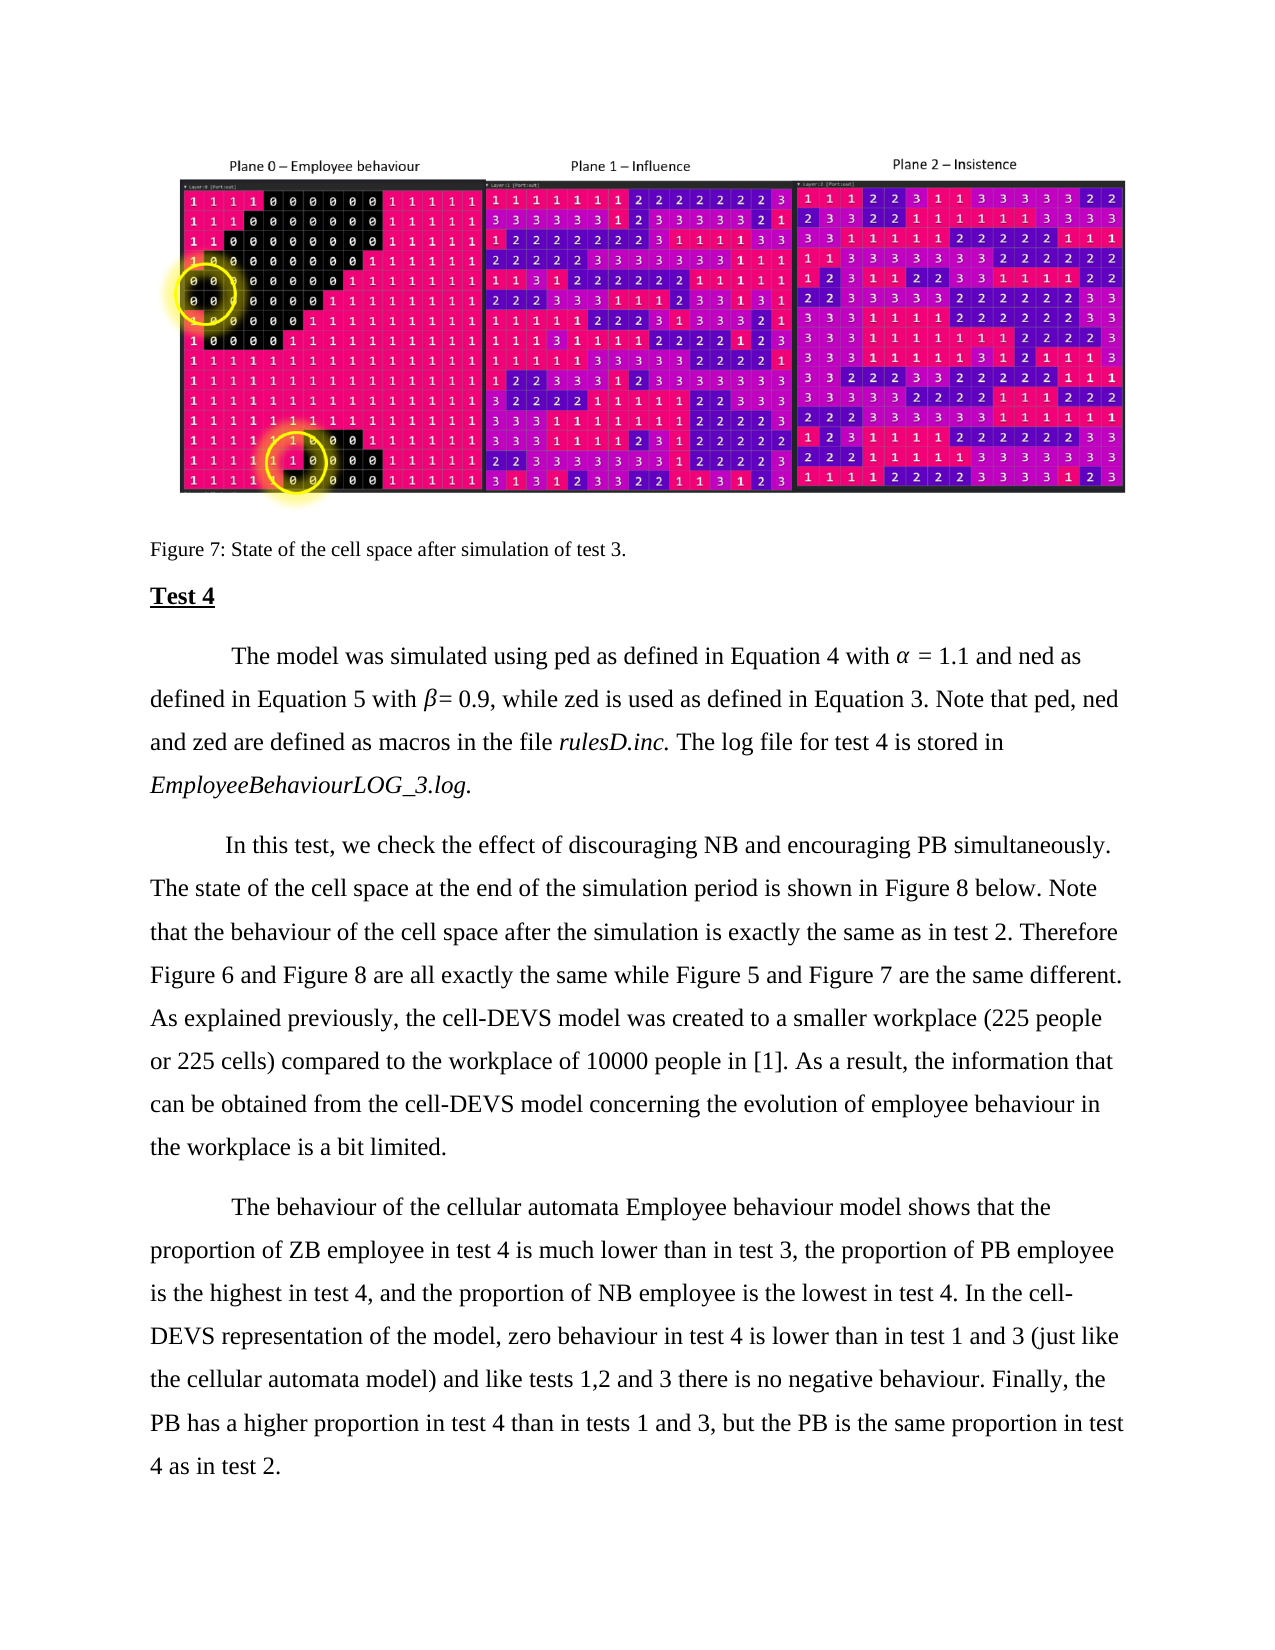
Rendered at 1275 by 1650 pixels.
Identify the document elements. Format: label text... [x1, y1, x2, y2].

picture [150, 150, 1125, 518]
text The behaviour of the cellular automata Employee behaviour model shows that the proportion of ZB employee in test 4 is much lower than in test 3, the proportion of PB employee is the highest in test 4, and the proportion of NB employee is the lowest in test 4. In the cell-DEVS representation of the model, zero behaviour in test 4 is lower than in test 1 and 3 (just like the cellular automata model) and like tests 1,2 and 3 there is no negative behaviour. Finally, the PB has a higher proportion in test 4 than in tests 1 and 3, but the PB is the same proportion in test 4 as in test 2. [150, 1192, 1125, 1479]
text Test 4 [150, 581, 1125, 610]
text In this test, we check the effect of discouraging NB and encouraging PB simultaneously. The state of the cell space at the end of the simulation period is shown in Figure 8 below. Note that the behaviour of the cell space after the simulation is exactly the same as in test 2. Therefore Figure 6 and Figure 8 are all exactly the same while Figure 5 and Figure 7 are the same different. As explained previously, the cell-DEVS model was created to a smaller workplace (225 people or 225 cells) compared to the workplace of 10000 people in . As a result, the information that can be obtained from the cell-DEVS model concerning the evolution of employee behaviour in the workplace is a bit limited. [150, 830, 1125, 1161]
text Figure 7: State of the cell space after simulation of test 3. [150, 536, 1125, 561]
text The model was simulated using ped as defined in Equation 4 with = 1.1 and ned as defined in Equation 5 with = 0.9, while zed is used as defined in Equation 3. Note that ped, ned and zed are defined as macros in the file rulesD.inc. The log file for test 4 is stored in EmployeeBehaviourLOG_3.log. [150, 641, 1125, 799]
